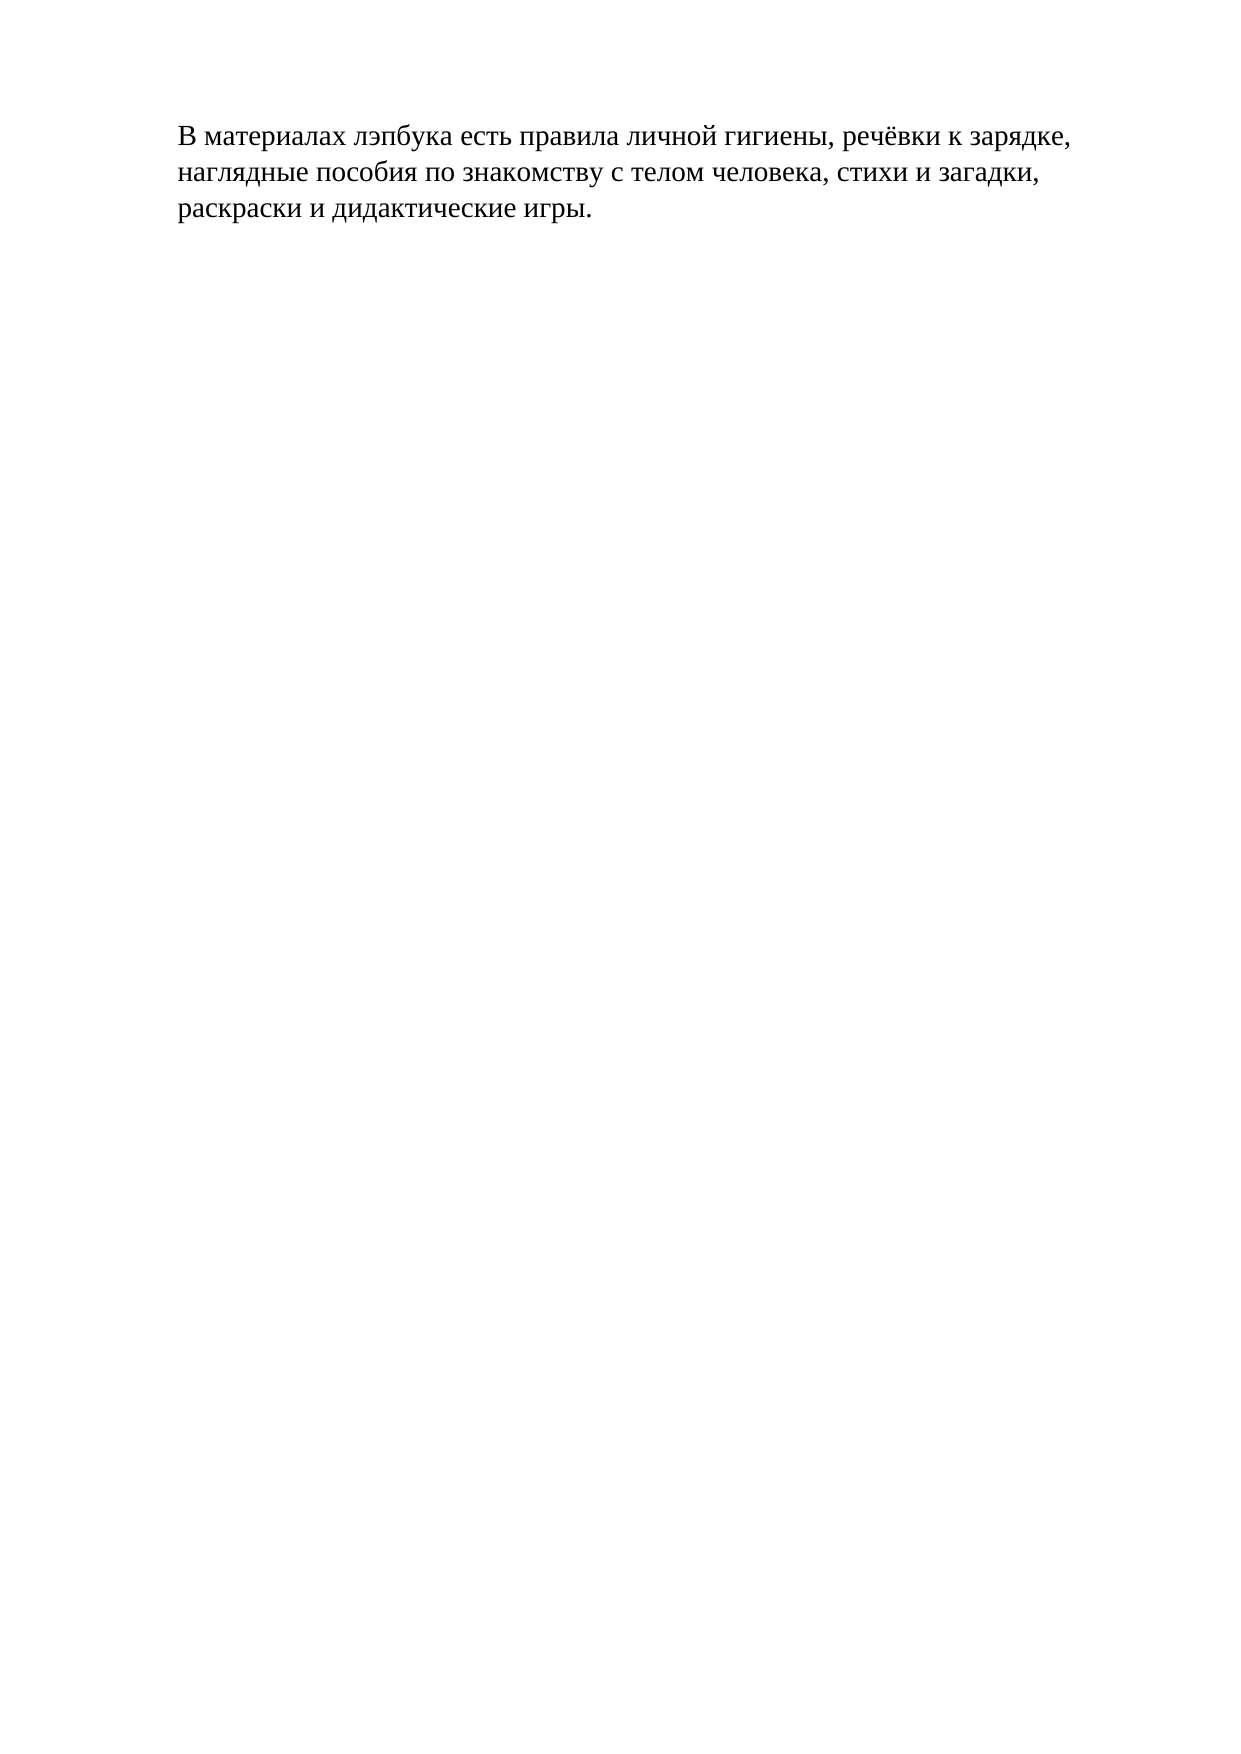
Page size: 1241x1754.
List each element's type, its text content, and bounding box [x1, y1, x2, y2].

text В материалах лэпбука есть правила личной гигиены, речёвки к зарядке, наглядные пособия по знакомству с телом человека, стихи и загадки, раскраски и дидактические игры. [177, 118, 1152, 224]
